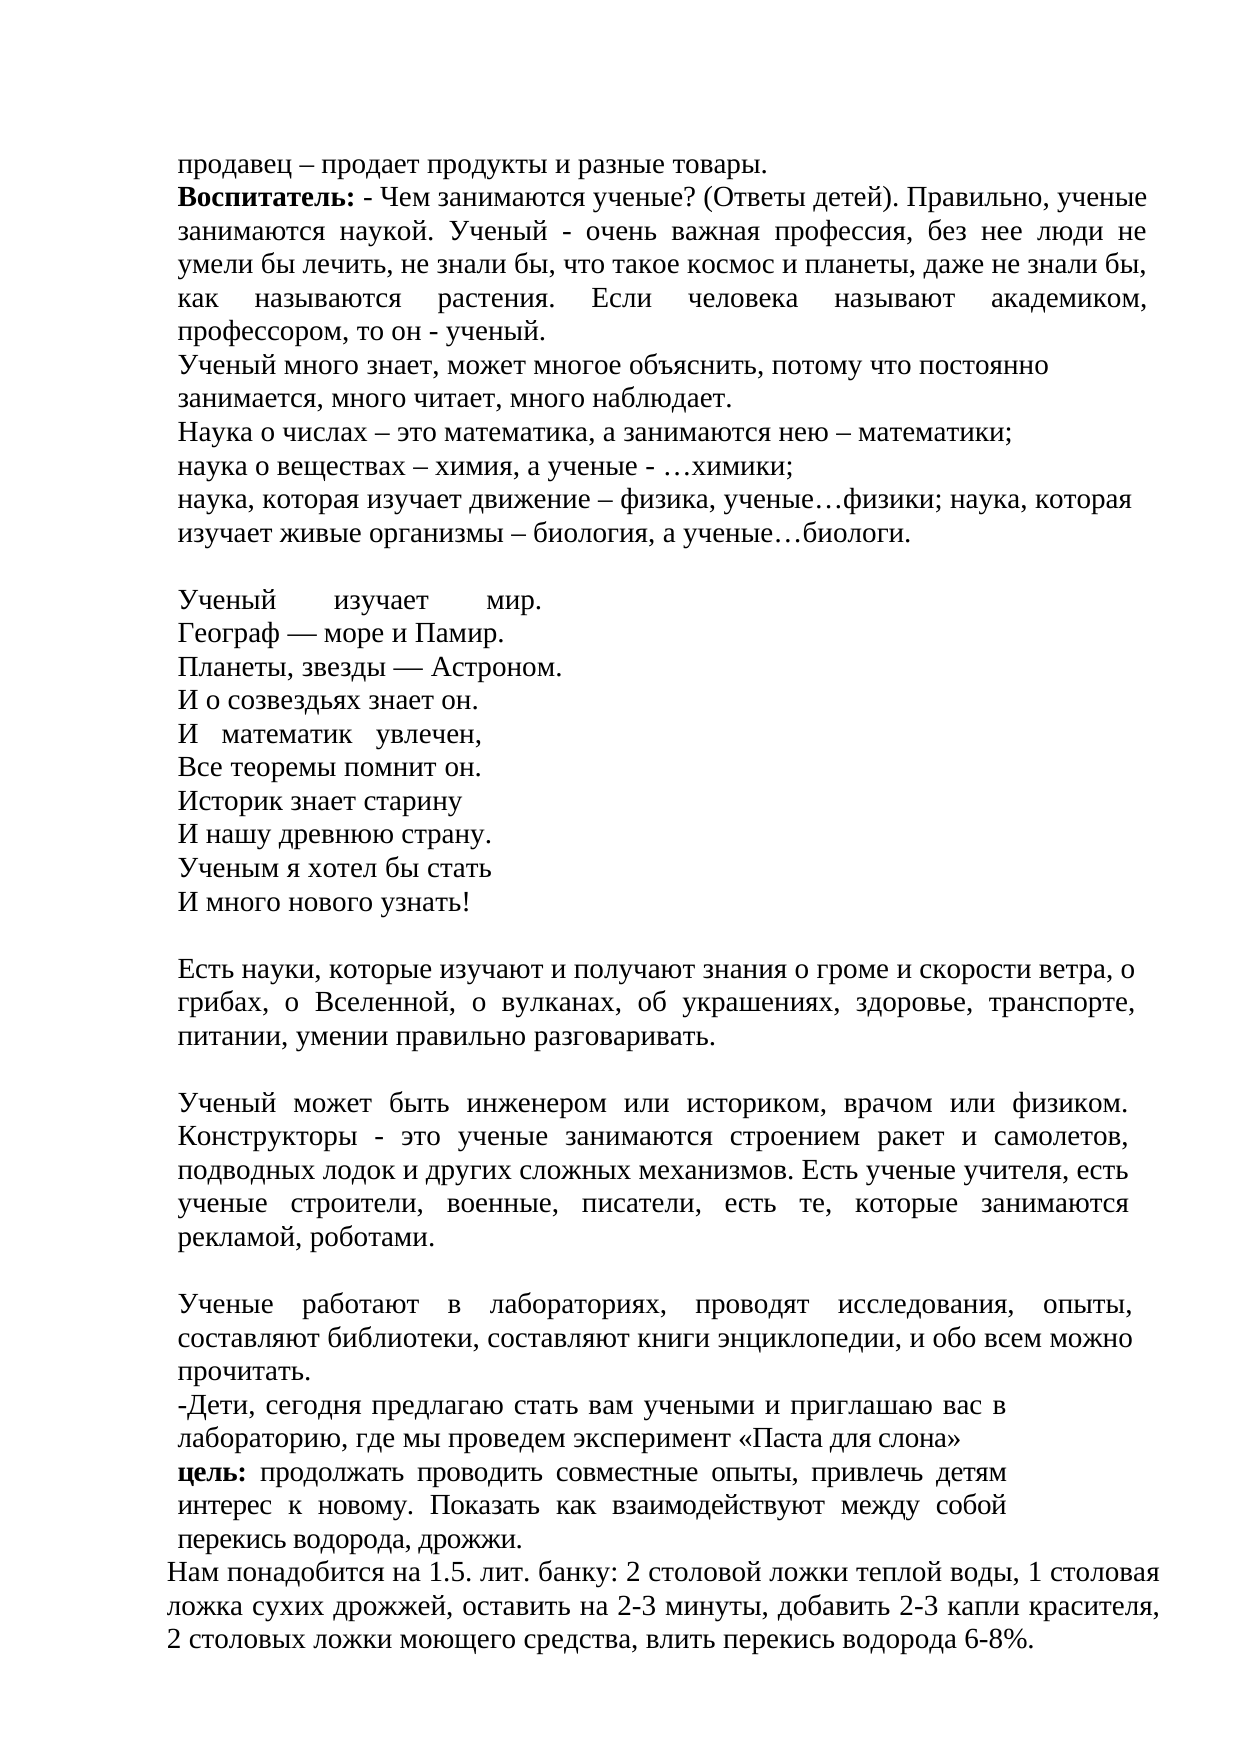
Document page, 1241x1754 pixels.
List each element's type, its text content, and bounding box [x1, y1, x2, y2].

text Нам понадобится на 1.5. лит. банку: 2 столовой ложки теплой воды, 1 столовая ложка сухих дрожжей, оставить на 2-3 минуты, добавить 2-3 капли красителя, 2 столовых ложки моющего средства, влить перекись водорода 6-8%. [167, 1554, 1161, 1655]
text И математик увлечен, Все теоремы помнит он. Историк знает старину [177, 716, 482, 817]
text Ученый может быть инженером или историком, врачом или физиком. Конструкторы - это ученые занимаются строением ракет и самолетов, подводных лодок и других сложных механизмов. Есть ученые учителя, есть ученые строители, военные, писатели, есть те, которые занимаются рекламой, роботами. [177, 1085, 1130, 1253]
text -Дети, сегодня предлагаю стать вам учеными и приглашаю вас в лабораторию, где мы проведем эксперимент «Паста для слона» [177, 1387, 1007, 1454]
text цель: продолжать проводить совместные опыты, привлечь детям интерес к новому. Показать как взаимодействуют между собой перекись водорода, дрожжи. [177, 1454, 1007, 1554]
text Ученые работают в лабораториях, проводят исследования, опыты, составляют библиотеки, составляют книги энциклопедии, и обо всем можно прочитать. [177, 1286, 1133, 1387]
text Есть науки, которые изучают и получают знания о громе и скорости ветра, о грибах, о Вселенной, о вулканах, об украшениях, здоровье, транспорте, питании, умении правильно разговаривать. [177, 951, 1136, 1051]
text Планеты, звезды — Астроном. И о созвездьях знает он. [177, 649, 563, 716]
text Ученый изучает мир. Географ — море и Памир. [177, 582, 542, 649]
text Воспитатель: - Чем занимаются ученые? (Ответы детей). Правильно, ученые занимаются наукой. Ученый - очень важная профессия, без нее люди не умели бы лечить, не знали бы, что такое космос и планеты, даже не знали бы, как называются растения. Если человека называют академиком, профессором, то он - ученый. [177, 179, 1148, 347]
text Наука о числах – это математика, а занимаются нею – математики; наука о веществах – химия, а ученые - …химики; [177, 414, 1014, 481]
text наука, которая изучает движение – физика, ученые…физики; наука, которая изучает живые организмы – биология, а ученые…биологи. [177, 481, 1132, 548]
text Ученый много знает, может многое объяснить, потому что постоянно занимается, много читает, много наблюдает. [177, 347, 1049, 414]
text И нашу древнюю страну. Ученым я хотел бы стать И много нового узнать! [177, 817, 492, 917]
text продавец – продает продукты и разные товары. [177, 146, 1161, 179]
